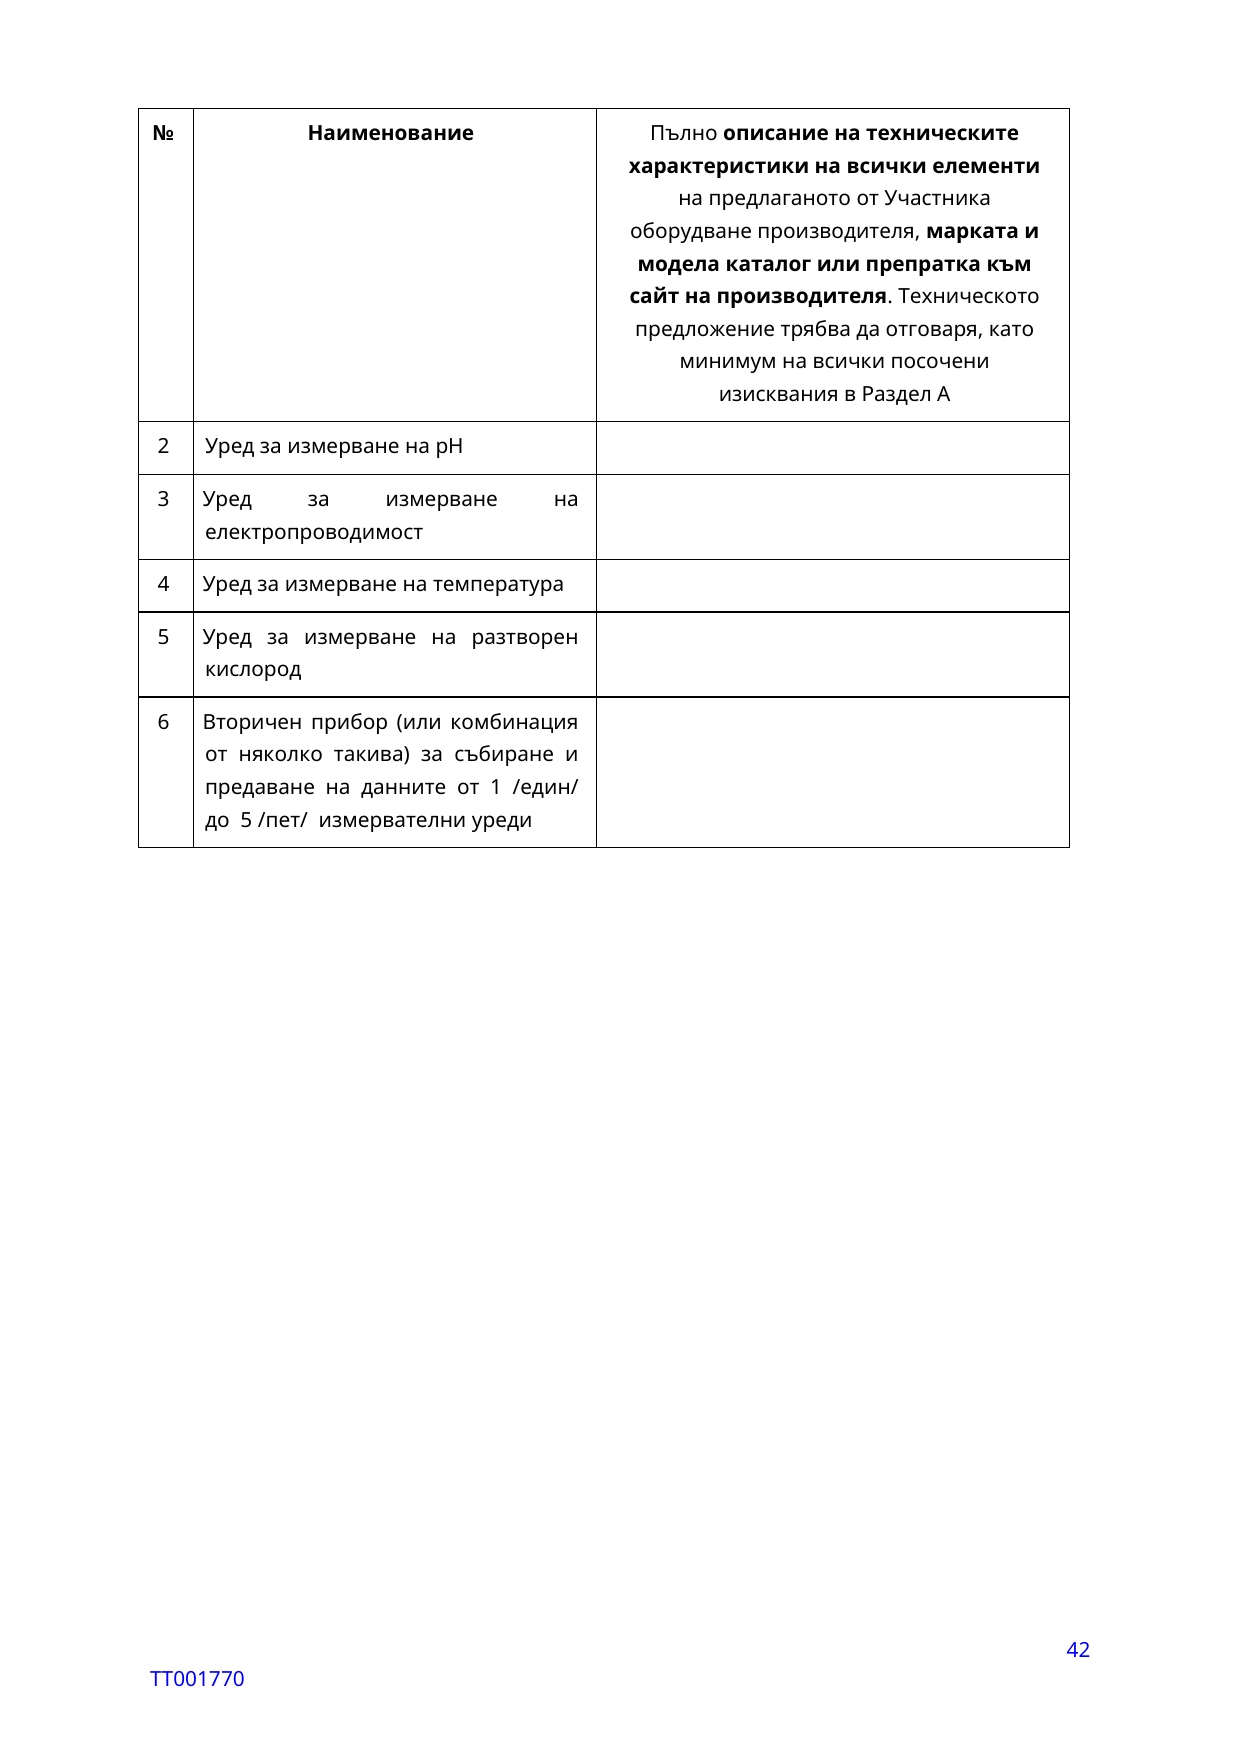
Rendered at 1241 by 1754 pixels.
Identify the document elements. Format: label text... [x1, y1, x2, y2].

table_cell [597, 560, 1069, 611]
table_cell [597, 475, 1069, 559]
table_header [597, 109, 1069, 421]
table_cell 6 [139, 698, 193, 847]
table_cell Уред за измерване на температура [194, 560, 596, 611]
table_cell 5 [139, 613, 193, 696]
table_cell 3 [139, 475, 193, 559]
table_cell [597, 698, 1069, 847]
table_cell Уред за измерване на рН [194, 422, 596, 474]
table_cell [597, 613, 1069, 696]
table_cell Уред за измерване на разтворен кислород [194, 613, 596, 696]
table_cell 4 [139, 560, 193, 611]
table_header № [139, 109, 193, 421]
table_header Наименование [194, 109, 596, 421]
table_cell 2 [139, 422, 193, 474]
table_cell [597, 422, 1069, 474]
table_cell Уред за измерване на електропроводимост [194, 475, 596, 559]
table_cell Вторичен прибор (или комбинация от няколко такива) за събиране и предаване на данните от 1 /един/ до 5 /пет/ измервателни уреди [194, 698, 596, 847]
